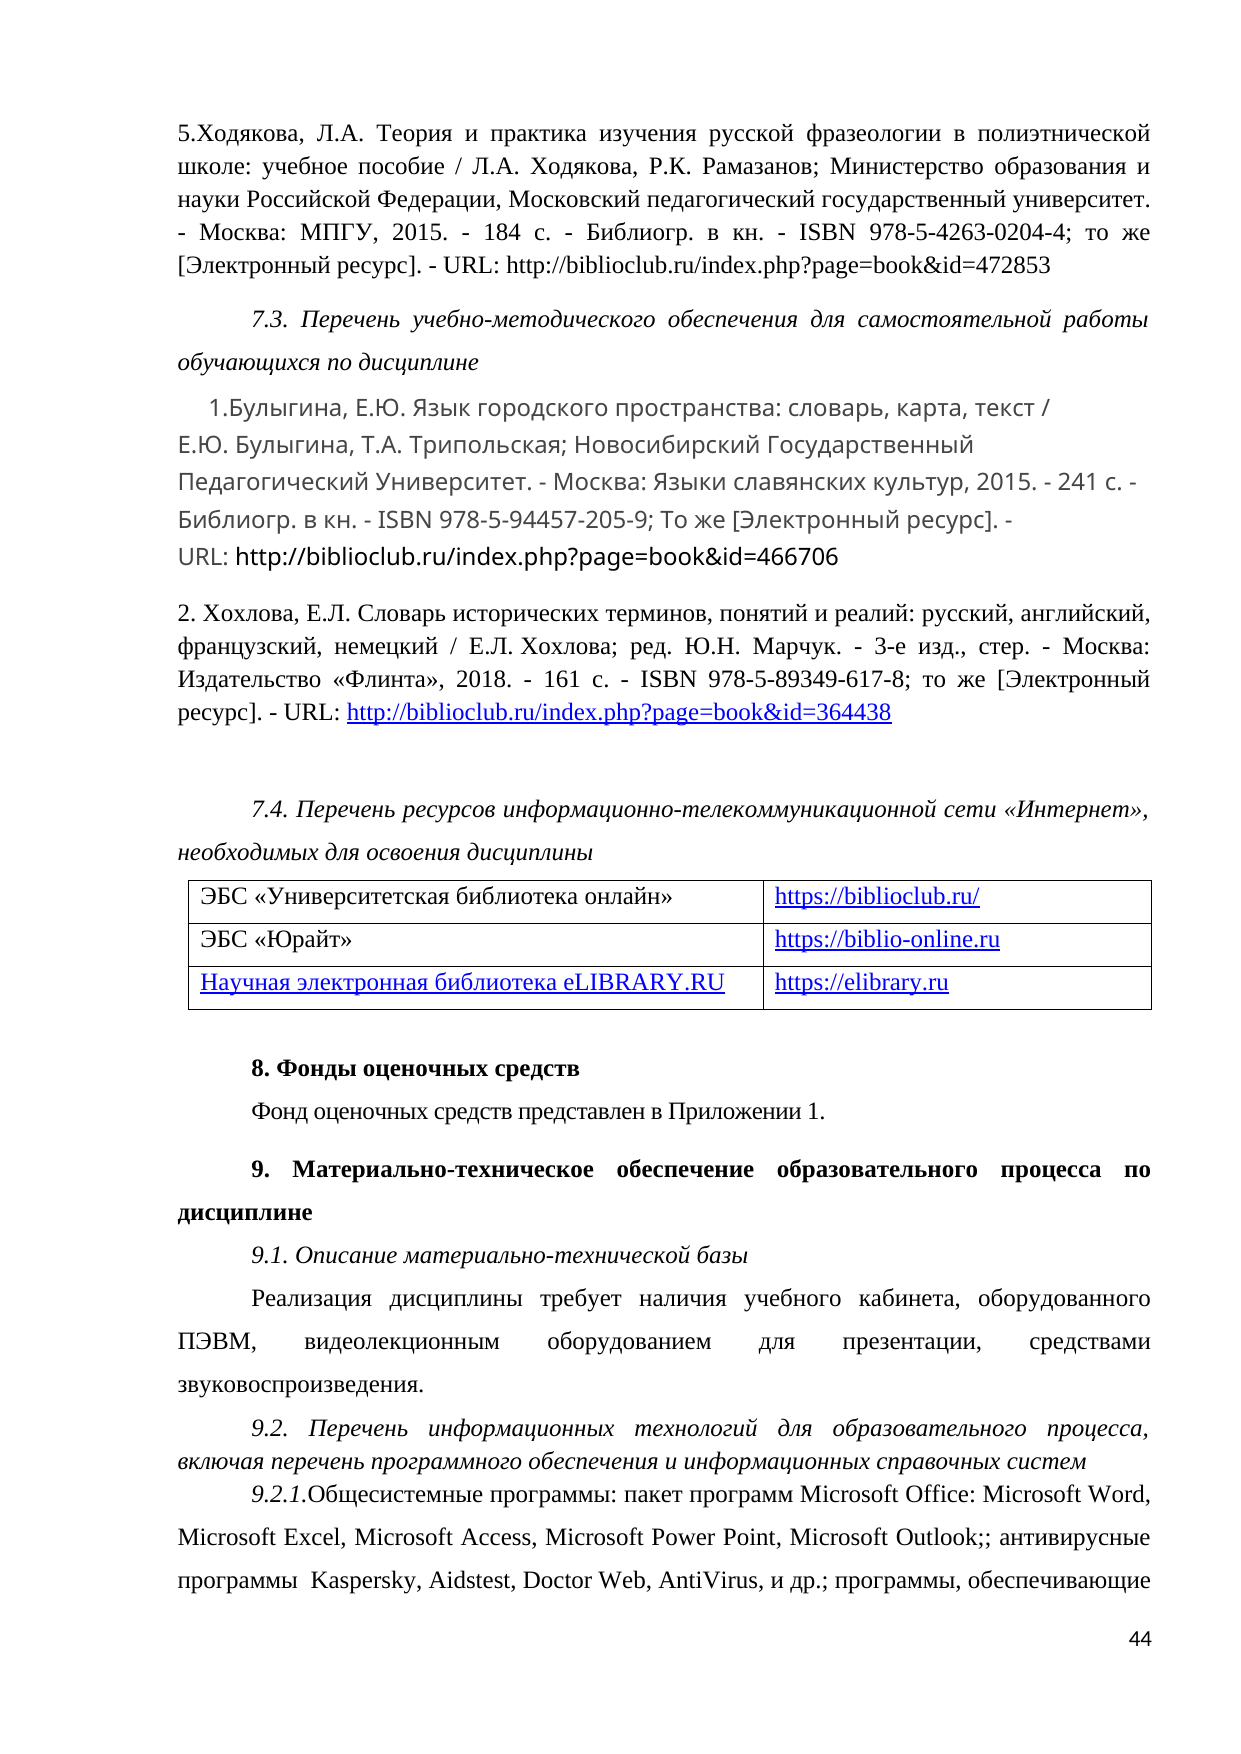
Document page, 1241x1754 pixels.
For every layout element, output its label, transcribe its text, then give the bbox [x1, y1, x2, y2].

text Реализация дисциплины требует наличия учебного кабинета, оборудованного ПЭВМ, видеолекционным оборудованием для презентации, средствами звуковоспроизведения. [177, 1283, 1152, 1398]
table_header ЭБС «Университетская библиотека онлайн» [189, 881, 763, 923]
text 8. Фонды оценочных средств [177, 1053, 1152, 1082]
text Фонд оценочных средств представлен в Приложении 1. [177, 1096, 1152, 1125]
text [177, 1479, 1152, 1594]
table_cell ЭБС «Юрайт» [189, 924, 763, 966]
text 7.4. Перечень ресурсов информационно-телекоммуникационной сети «Интернет», необходимых для освоения дисциплины [177, 794, 1152, 866]
text 7.3. Перечень учебно-методического обеспечения для самостоятельной работы обучающихся по дисциплине [177, 304, 1152, 376]
text 9.2. Перечень информационных технологий для образовательного процесса, включая перечень программного обеспечения и информационных справочных систем [177, 1413, 1152, 1474]
text 9. Материально-техническое обеспечение образовательного процесса по дисциплине [177, 1154, 1152, 1226]
table_cell https://elibrary.ru [764, 967, 1151, 1009]
text 9.1. Описание материально-технической базы [177, 1240, 1152, 1269]
table_cell Научная электронная библиотека eLIBRARY.RU [189, 967, 763, 1009]
table_cell https://biblio-online.ru [764, 924, 1151, 966]
text 2. Хохлова, Е.Л. Словарь исторических терминов, понятий и реалий: русский, английский, французский, немецкий / Е.Л. Хохлова; ред. Ю.Н. Марчук. - 3-е изд., стер. - Москва: Издательство «Флинта», 2018. - 161 с. - ISBN 978-5-89349-617-8; то же [Электронный ресурс]. - URL: http://biblioclub.ru/index.php?page=book&id=364438 [177, 598, 1152, 726]
text 1.Булыгина, Е.Ю. Язык городского пространства: словарь, карта, текст / Е.Ю. Булыгина, Т.А. Трипольская; Новосибирский Государственный Педагогический Университет. - Москва: Языки славянских культур, 2015. - 241 с. - Библиогр. в кн. - ISBN 978-5-94457-205-9; То же [Электронный ресурс]. - URL: http://biblioclub.ru/index.php?page=book&id=466706 [177, 390, 1152, 572]
text 5.Ходякова, Л.А. Теория и практика изучения русской фразеологии в полиэтнической школе: учебное пособие / Л.А. Ходякова, Р.К. Рамазанов; Министерство образования и науки Российской Федерации, Московский педагогический государственный университет. - Москва: МПГУ, 2015. - 184 с. - Библиогр. в кн. - ISBN 978-5-4263-0204-4; то же [Электронный ресурс]. - URL: http://biblioclub.ru/index.php?page=book&id=472853 [177, 118, 1152, 279]
table_header https://biblioclub.ru/ [764, 881, 1151, 923]
